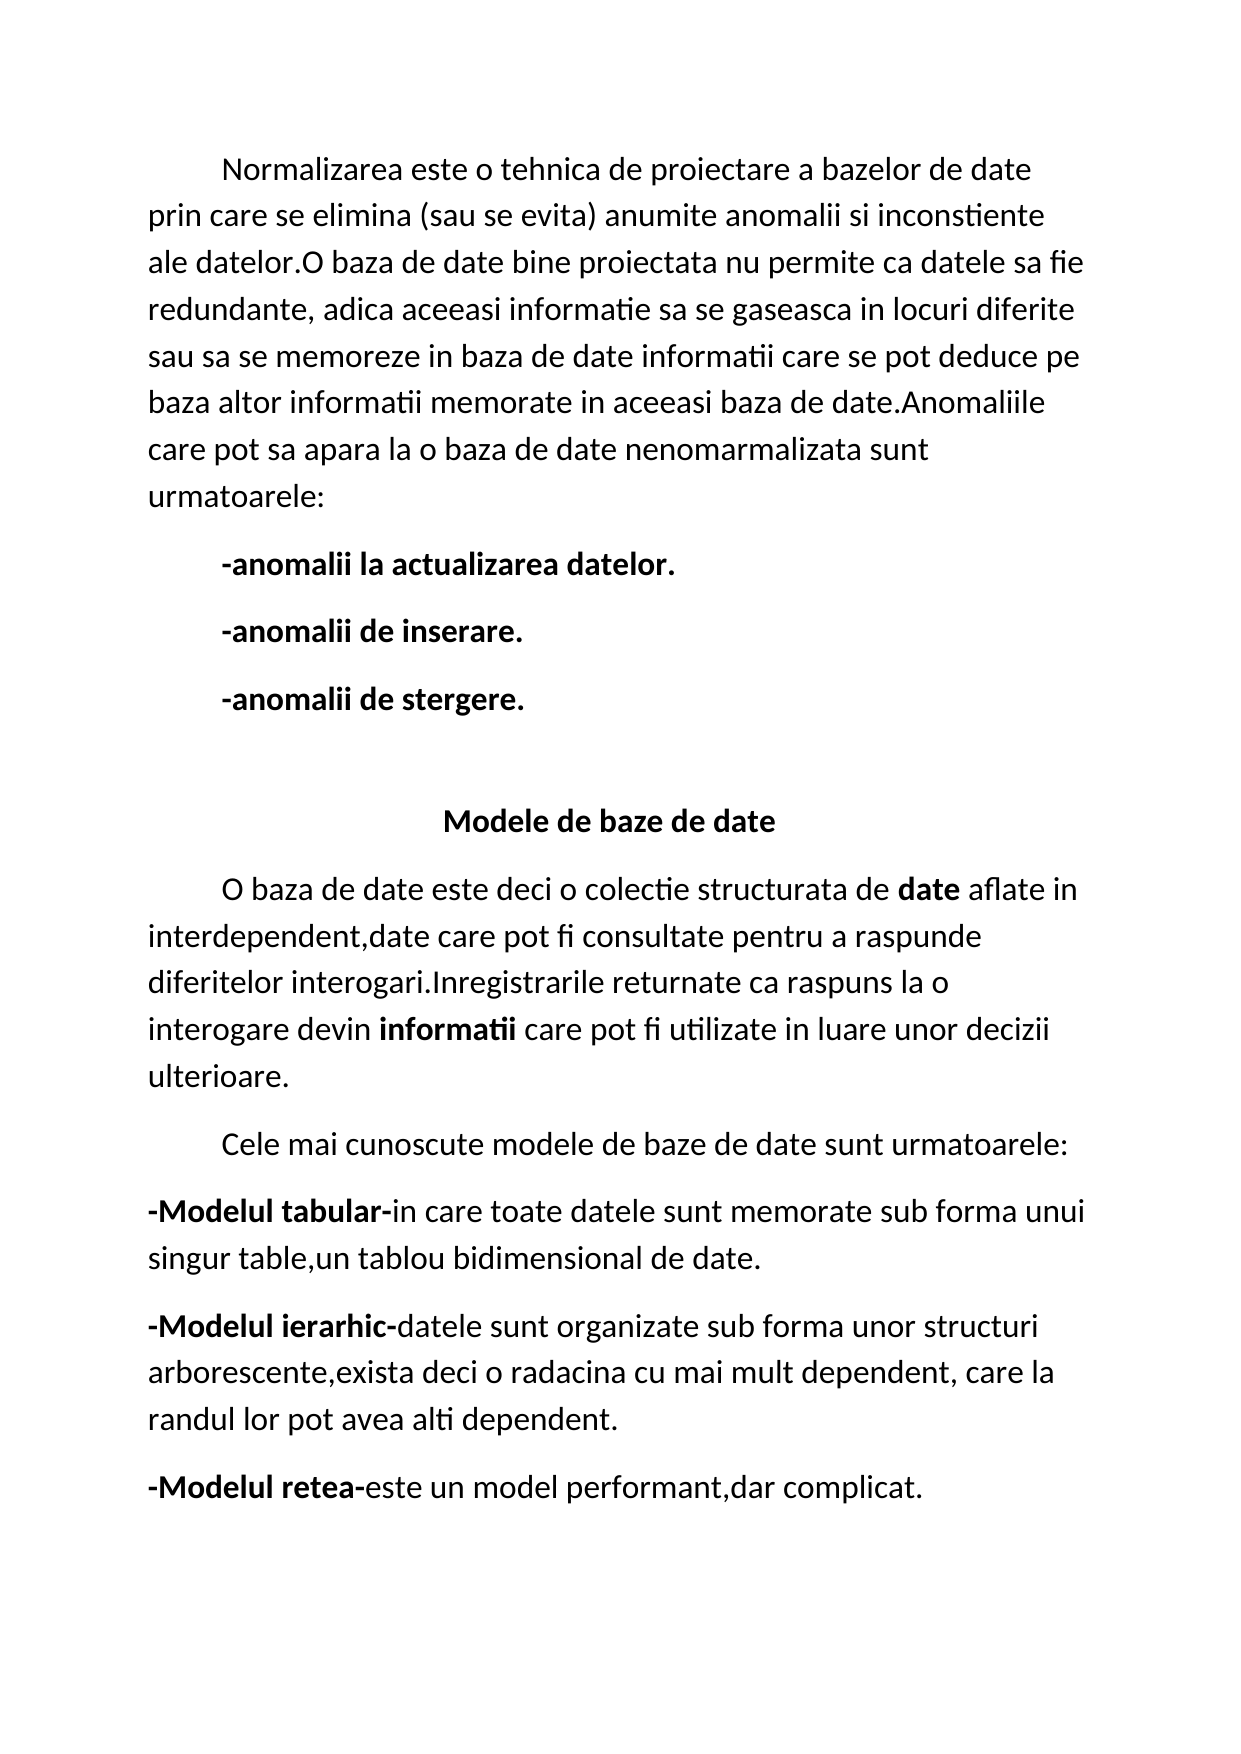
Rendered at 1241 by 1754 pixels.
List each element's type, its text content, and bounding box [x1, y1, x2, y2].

text -anomalii la actualizarea datelor. [148, 543, 1093, 583]
text Cele mai cunoscute modele de baze de date sunt urmatoarele: [148, 1123, 1093, 1163]
text -anomalii de stergere. [148, 678, 1093, 718]
text Modele de baze de date [148, 800, 1093, 841]
text -Modelul retea-este un model performant,dar complicat. [148, 1466, 1093, 1506]
text -Modelul tabular-in care toate datele sunt memorate sub forma unui singur table,un tablou bidimensional de date. [148, 1190, 1093, 1278]
text Normalizarea este o tehnica de proiectare a bazelor de date prin care se elimina (sau se evita) anumite anomalii si inconstiente ale datelor.O baza de date bine proiectata nu permite ca datele sa fie redundante, adica aceeasi informatie sa se gaseasca in locuri diferite sau sa se memoreze in baza de date informatii care se pot deduce pe baza altor informatii memorate in aceeasi baza de date.Anomaliile care pot sa apara la o baza de date nenomarmalizata sunt urmatoarele: [148, 148, 1093, 516]
text O baza de date este deci o colectie structurata de date aflate in interdependent,date care pot fi consultate pentru a raspunde diferitelor interogari.Inregistrarile returnate ca raspuns la o interogare devin informatii care pot fi utilizate in luare unor decizii ulterioare. [148, 868, 1093, 1096]
text -anomalii de inserare. [148, 610, 1093, 651]
text -Modelul ierarhic-datele sunt organizate sub forma unor structuri arborescente,exista deci o radacina cu mai mult dependent, care la randul lor pot avea alti dependent. [148, 1304, 1093, 1439]
